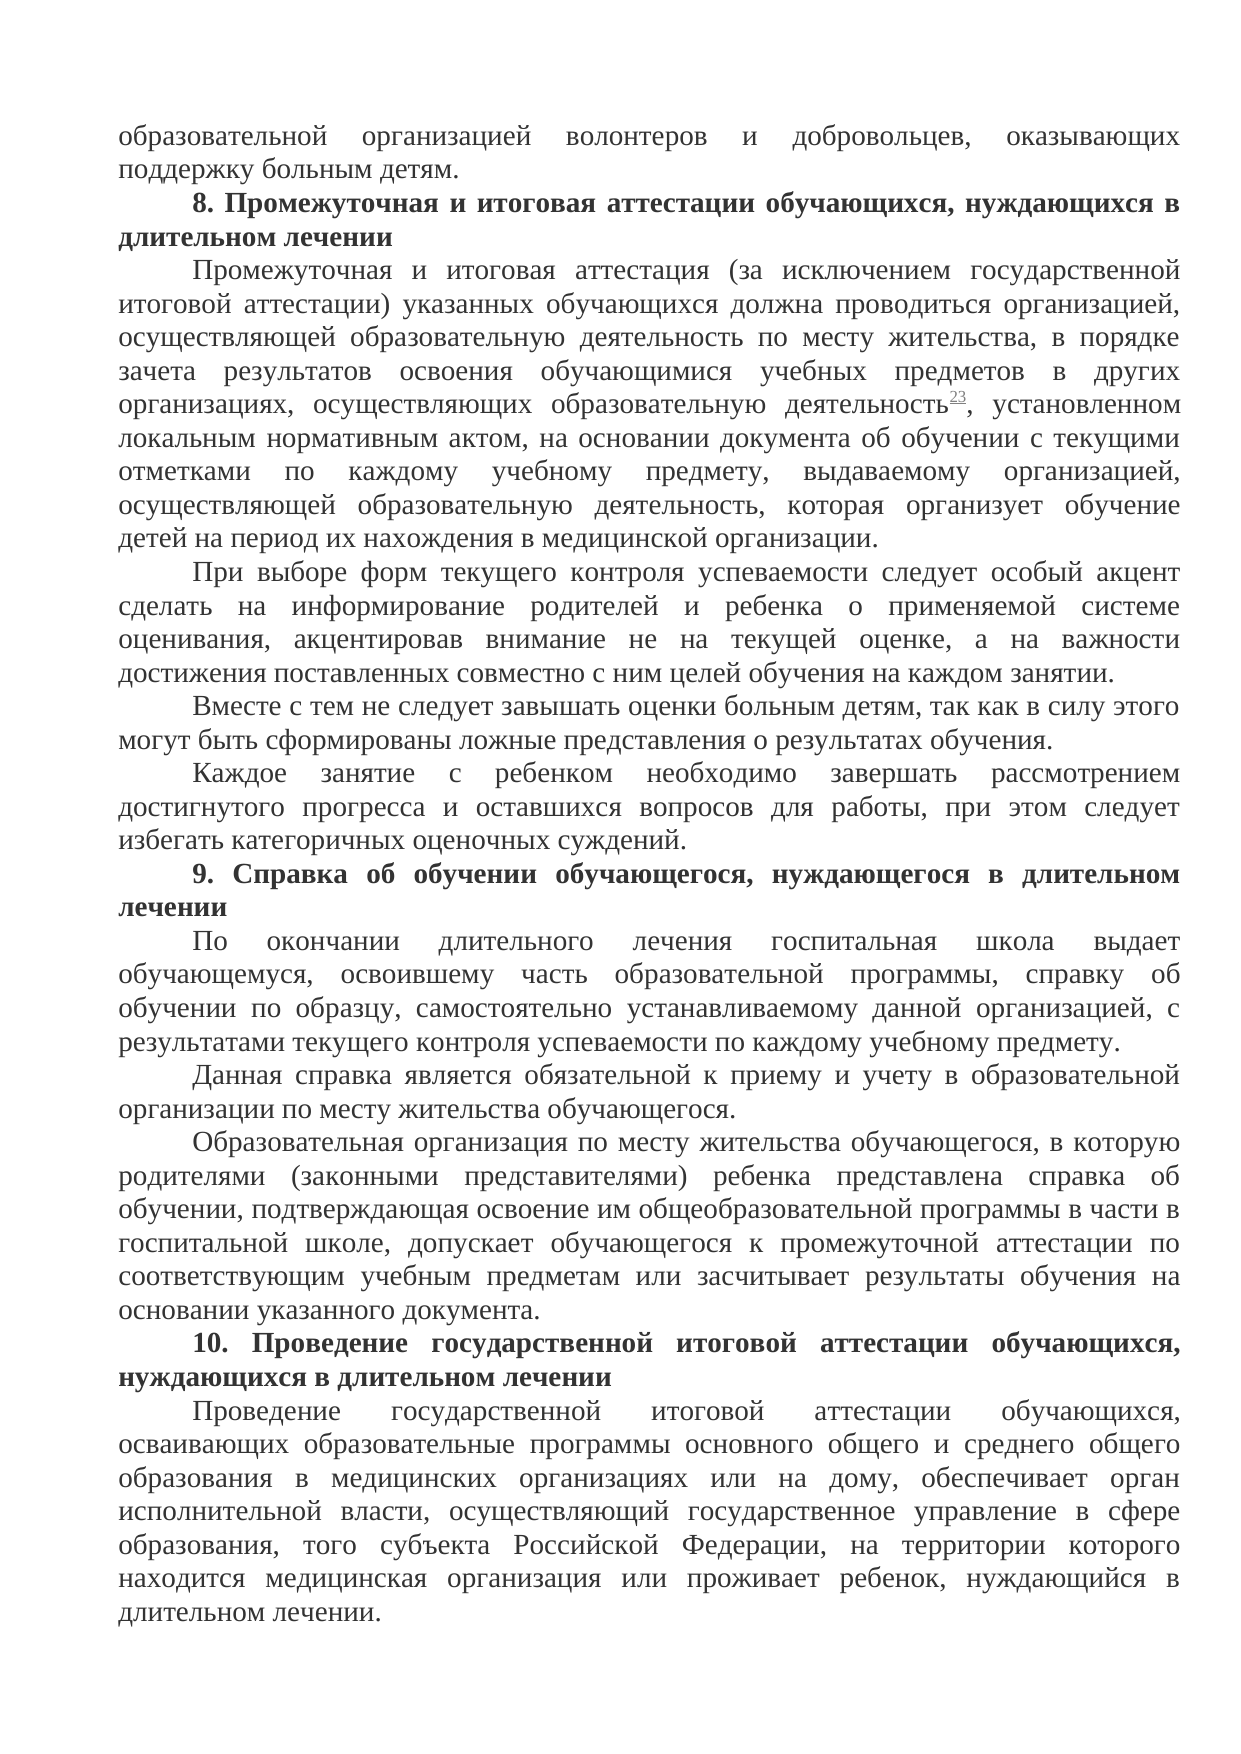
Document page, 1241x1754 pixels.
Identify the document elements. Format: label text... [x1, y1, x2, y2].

text 8. Промежуточная и итоговая аттестации обучающихся, нуждающихся в длительном лечении [118, 185, 1181, 252]
text Проведение государственной итоговой аттестации обучающихся, осваивающих образовательные программы основного общего и среднего общего образования в медицинских организациях или на дому, обеспечивает орган исполнительной власти, осуществляющий государственное управление в сфере образования, того субъекта Российской Федерации, на территории которого находится медицинская организация или проживает ребенок, нуждающийся в длительном лечении. [118, 1393, 1181, 1627]
text Данная справка является обязательной к приему и учету в образовательной организации по месту жительства обучающегося. [118, 1057, 1181, 1124]
text При выборе форм текущего контроля успеваемости следует особый акцент сделать на информирование родителей и ребенка о применяемой системе оценивания, акцентировав внимание не на текущей оценке, а на важности достижения поставленных совместно с ним целей обучения на каждом занятии. [118, 554, 1181, 688]
text Вместе с тем не следует завышать оценки больным детям, так как в силу этого могут быть сформированы ложные представления о результатах обучения. [118, 688, 1181, 755]
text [118, 118, 1181, 185]
text 10. Проведение государственной итоговой аттестации обучающихся, нуждающихся в длительном лечении [118, 1326, 1181, 1393]
text Каждое занятие с ребенком необходимо завершать рассмотрением достигнутого прогресса и оставшихся вопросов для работы, при этом следует избегать категоричных оценочных суждений. [118, 755, 1181, 856]
text Образовательная организация по месту жительства обучающегося, в которую родителями (законными представителями) ребенка представлена справка об обучении, подтверждающая освоение им общеобразовательной программы в части в госпитальной школе, допускает обучающегося к промежуточной аттестации по соответствующим учебным предметам или засчитывает результаты обучения на основании указанного документа. [118, 1124, 1181, 1326]
text Промежуточная и итоговая аттестация (за исключением государственной итоговой аттестации) указанных обучающихся должна проводиться организацией, осуществляющей образовательную деятельность по месту жительства, в порядке зачета результатов освоения обучающимися учебных предметов в других организациях, осуществляющих образовательную деятельность23, установленном локальным нормативным актом, на основании документа об обучении с текущими отметками по каждому учебному предмету, выдаваемому организацией, осуществляющей образовательную деятельность, которая организует обучение детей на период их нахождения в медицинской организации. [118, 252, 1181, 554]
text По окончании длительного лечения госпитальная школа выдает обучающемуся, освоившему часть образовательной программы, справку об обучении по образцу, самостоятельно устанавливаемому данной организацией, с результатами текущего контроля успеваемости по каждому учебному предмету. [118, 923, 1181, 1057]
text 9. Справка об обучении обучающегося, нуждающегося в длительном лечении [118, 856, 1181, 923]
